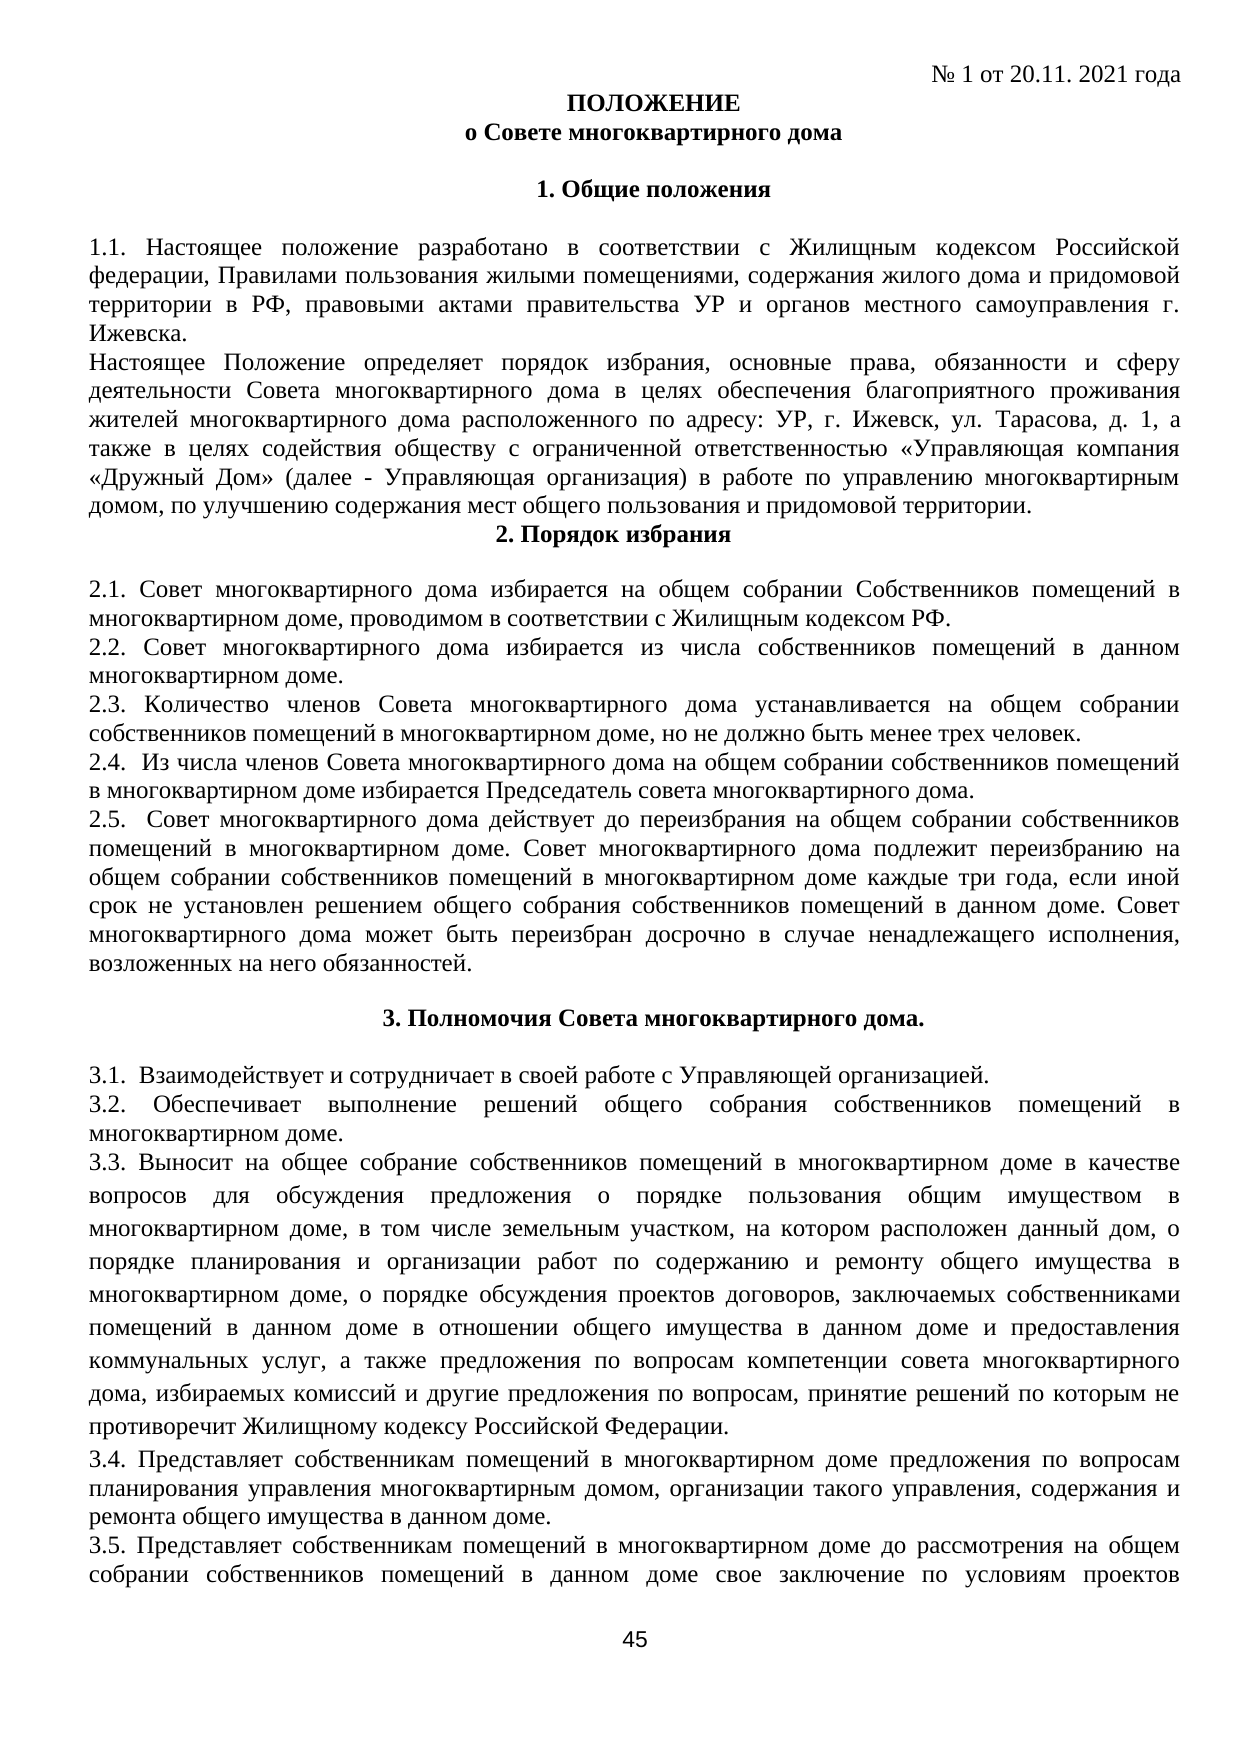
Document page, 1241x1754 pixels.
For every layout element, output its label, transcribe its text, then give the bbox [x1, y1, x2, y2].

text 3.1. Взаимодействует и сотрудничает в своей работе с Управляющей организацией. [89, 1061, 1181, 1089]
text 1. Общие положения [89, 174, 1181, 203]
text 2. Порядок избрания [89, 519, 1181, 548]
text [89, 1530, 1181, 1588]
text № 1 от 20.11. 2021 года [539, 59, 1181, 88]
text 3.2. Обеспечивает выполнение решений общего собрания собственников помещений в многоквартирном доме. [89, 1089, 1181, 1147]
text 3.4. Представляет собственникам помещений в многоквартирном доме предложения по вопросам планирования управления многоквартирным домом, организации такого управления, содержания и ремонта общего имущества в данном доме. [89, 1444, 1181, 1530]
text Настоящее Положение определяет порядок избрания, основные права, обязанности и сферу деятельности Совета многоквартирного дома в целях обеспечения благоприятного проживания жителей многоквартирного дома расположенного по адресу: УР, г. Ижевск, ул. Тарасова, д. 1, а также в целях содействия обществу с ограниченной ответственностью «Управляющая компания «Дружный Дом» (далее - Управляющая организация) в работе по управлению многоквартирным домом, по улучшению содержания мест общего пользования и придомовой территории. [89, 347, 1181, 519]
text 2.2. Совет многоквартирного дома избирается из числа собственников помещений в данном многоквартирном доме. [89, 632, 1181, 689]
text 1.1. Настоящее положение разработано в соответствии с Жилищным кодексом Российской федерации, Правилами пользования жилыми помещениями, содержания жилого дома и придомовой территории в РФ, правовыми актами правительства УР и органов местного самоуправления г. Ижевска. [89, 232, 1181, 347]
text 3.3. Выносит на общее собрание собственников помещений в многоквартирном доме в качестве вопросов для обсуждения предложения о порядке пользования общим имуществом в многоквартирном доме, в том числе земельным участком, на котором расположен данный дом, о порядке планирования и организации работ по содержанию и ремонту общего имущества в многоквартирном доме, о порядке обсуждения проектов договоров, заключаемых собственниками помещений в данном доме в отношении общего имущества в данном доме и предоставления коммунальных услуг, а также предложения по вопросам компетенции совета многоквартирного дома, избираемых комиссий и другие предложения по вопросам, принятие решений по которым не противоречит Жилищному кодексу Российской Федерации. [89, 1147, 1181, 1440]
text 2.3. Количество членов Совета многоквартирного дома устанавливается на общем собрании собственников помещений в многоквартирном доме, но не должно быть менее трех человек. [89, 689, 1181, 747]
text 2.5. Совет многоквартирного дома действует до переизбрания на общем собрании собственников помещений в многоквартирном доме. Совет многоквартирного дома подлежит переизбранию на общем собрании собственников помещений в многоквартирном доме каждые три года, если иной срок не установлен решением общего собрания собственников помещений в данном доме. Совет многоквартирного дома может быть переизбран досрочно в случае ненадлежащего исполнения, возложенных на него обязанностей. [89, 804, 1181, 977]
text о Совете многоквартирного дома [89, 117, 1181, 145]
text 3. Полномочия Совета многоквартирного дома. [89, 1003, 1181, 1032]
text ПОЛОЖЕНИЕ [89, 88, 1181, 117]
text 2.4. Из числа членов Совета многоквартирного дома на общем собрании собственников помещений в многоквартирном доме избирается Председатель совета многоквартирного дома. [89, 747, 1181, 804]
text 2.1. Совет многоквартирного дома избирается на общем собрании Собственников помещений в многоквартирном доме, проводимом в соответствии с Жилищным кодексом РФ. [89, 574, 1181, 632]
